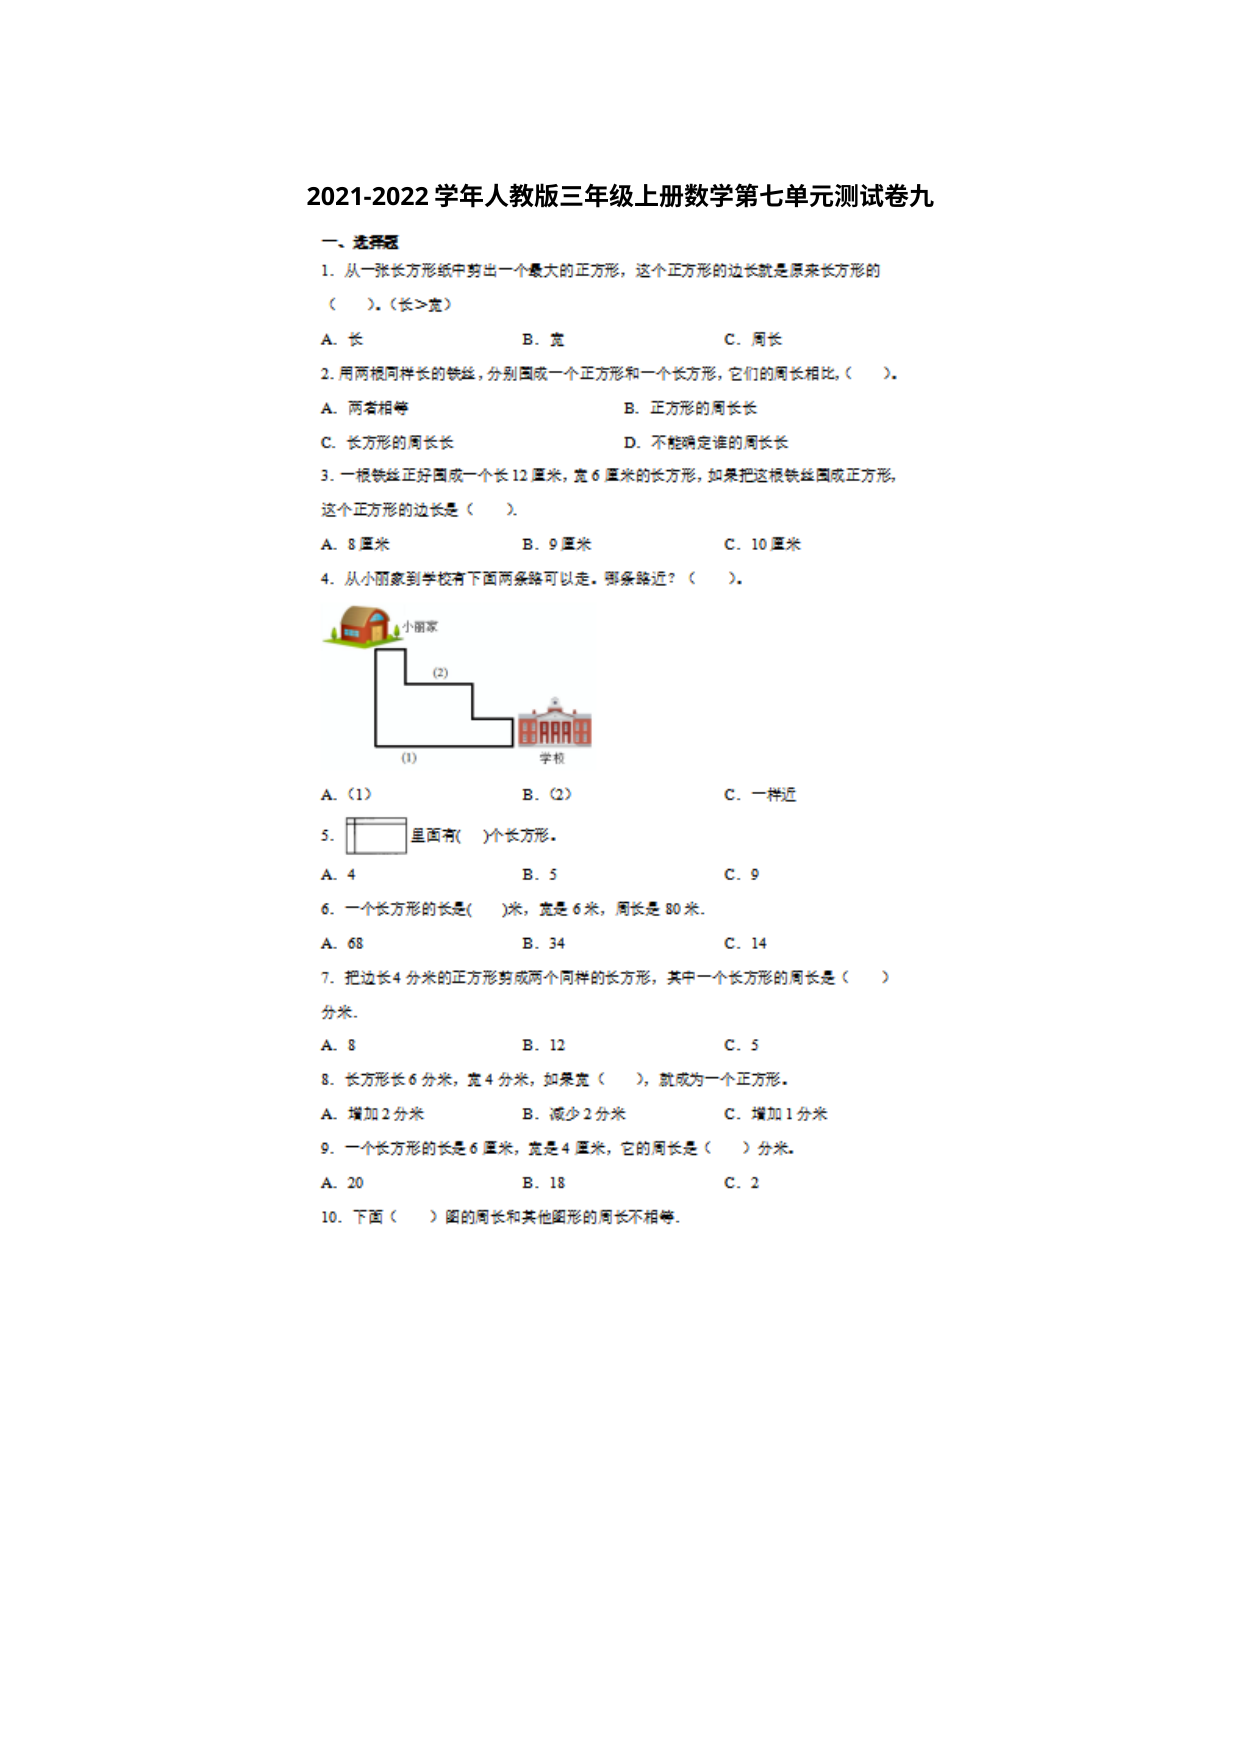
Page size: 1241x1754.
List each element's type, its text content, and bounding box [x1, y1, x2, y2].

picture [301, 227, 939, 1229]
text 2021-2022学年人教版三年级上册数学第七单元测试卷九 [187, 162, 1053, 227]
